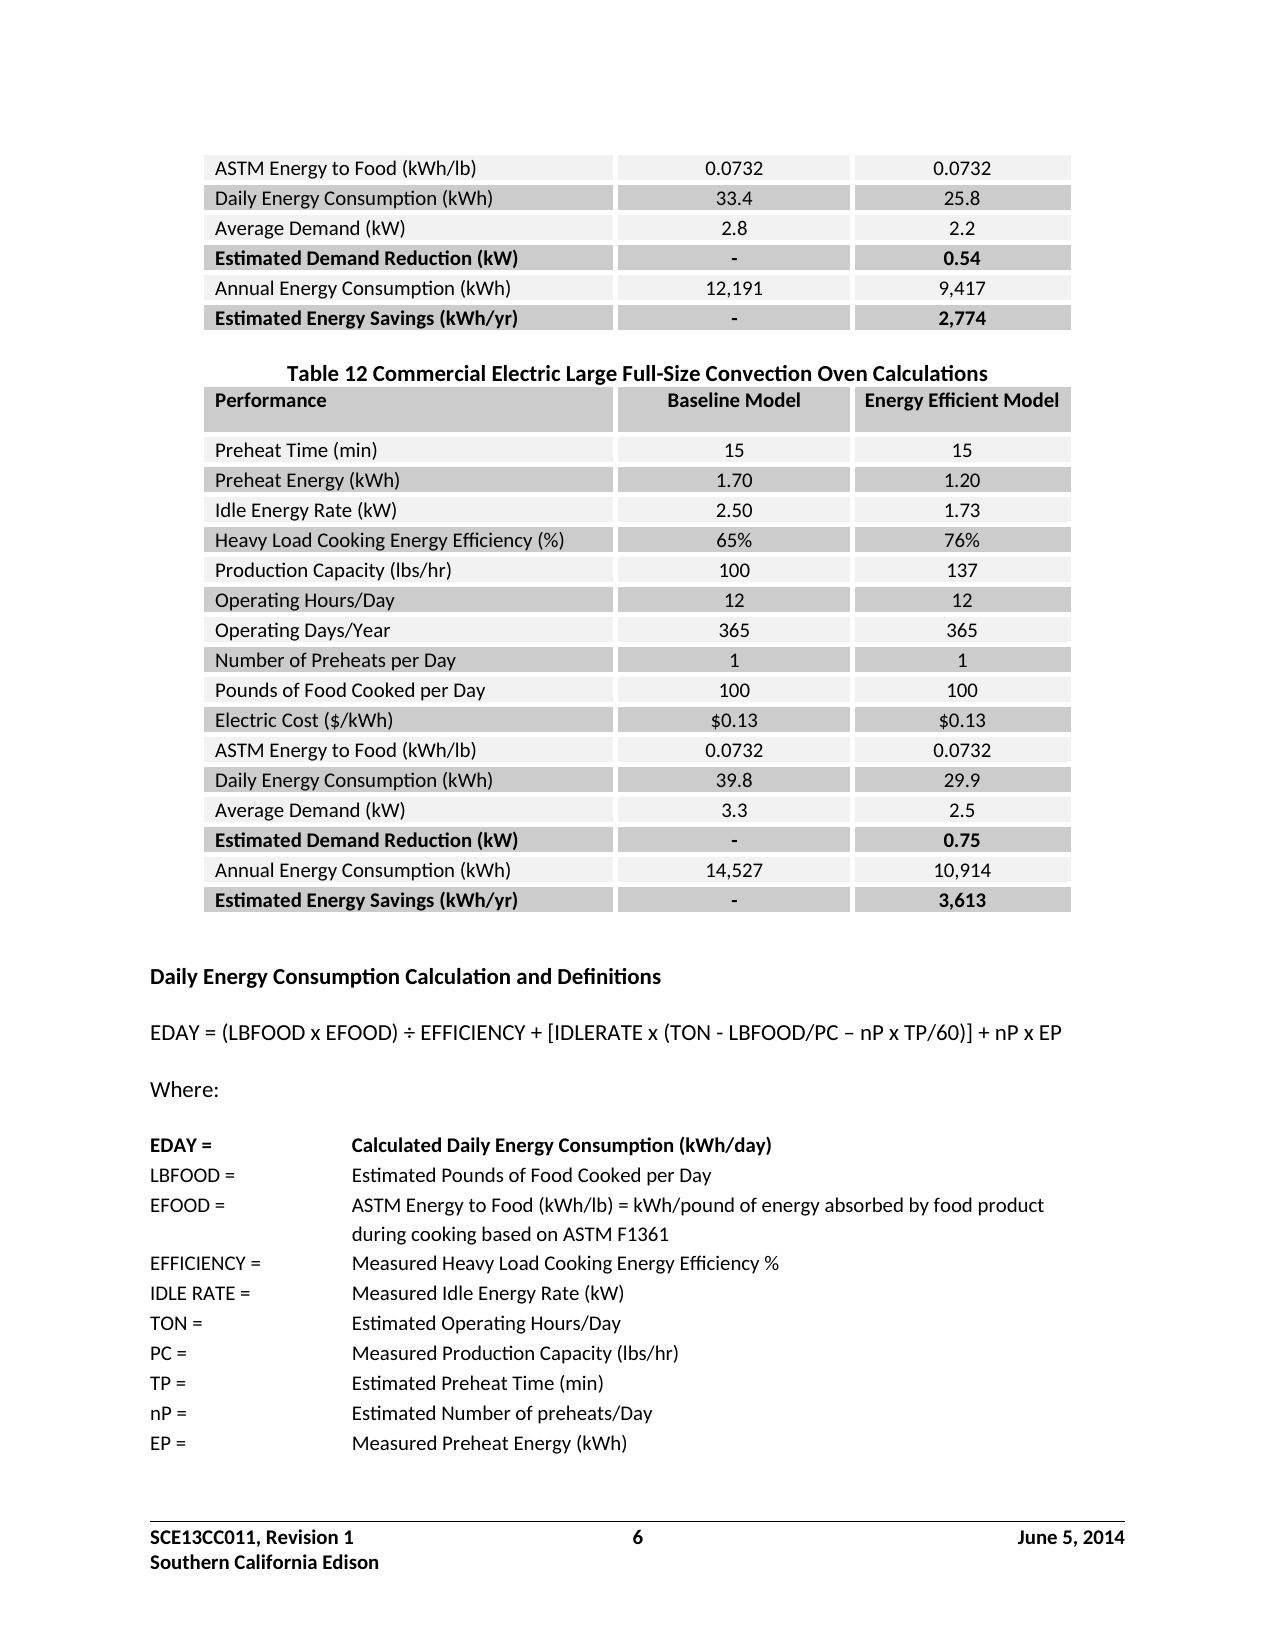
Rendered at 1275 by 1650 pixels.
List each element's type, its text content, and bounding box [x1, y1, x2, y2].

table_cell Average Demand (kW) [204, 797, 613, 822]
table_cell 100 [618, 677, 850, 702]
table_cell 3.3 [618, 797, 850, 822]
table_cell 65% [618, 527, 850, 552]
table_cell TP = [139, 1371, 340, 1401]
table_cell 137 [855, 557, 1071, 582]
table_cell Estimated Number of preheats/Day [340, 1401, 1114, 1431]
table_cell 10,914 [855, 857, 1071, 882]
table_cell 12 [618, 587, 850, 612]
table_cell Annual Energy Consumption (kWh) [204, 857, 613, 882]
table_cell 100 [855, 677, 1071, 702]
table_cell Estimated Operating Hours/Day [340, 1311, 1114, 1341]
table_cell Estimated Pounds of Food Cooked per Day [340, 1162, 1114, 1192]
table_cell 3,613 [855, 887, 1071, 912]
table_cell Estimated Energy Savings (kWh/yr) [204, 887, 613, 912]
table_cell 15 [618, 437, 850, 462]
table_cell $0.13 [618, 707, 850, 732]
table_cell 39.8 [618, 767, 850, 792]
table_cell ASTM Energy to Food (kWh/lb) [204, 737, 613, 762]
table_cell - [618, 887, 850, 912]
table_cell EFOOD = [139, 1192, 340, 1251]
table_cell 2.50 [618, 497, 850, 522]
table_cell 2.5 [855, 797, 1071, 822]
table_cell - [618, 827, 850, 852]
table_cell Preheat Energy (kWh) [204, 467, 613, 492]
text EDAY = (LBFOOD x EFOOD) ÷ EFFICIENCY + [IDLERATE x (TON - LBFOOD/PC – nP x TP/60)] + nP x EP [150, 1018, 1125, 1046]
table_cell LBFOOD = [139, 1162, 340, 1192]
table_cell Estimated Preheat Time (min) [340, 1371, 1114, 1401]
table_cell Preheat Time (min) [204, 437, 613, 462]
table_cell 25.8 [855, 185, 1071, 210]
table_cell EP = [139, 1431, 340, 1461]
table_cell 365 [855, 617, 1071, 642]
table_header Performance [204, 387, 613, 432]
table_cell Daily Energy Consumption (kWh) [204, 767, 613, 792]
table_cell 1.20 [855, 467, 1071, 492]
table_cell Measured Preheat Energy (kWh) [340, 1431, 1114, 1461]
table_cell 365 [618, 617, 850, 642]
table_cell 2,774 [855, 305, 1071, 330]
table_cell Operating Hours/Day [204, 587, 613, 612]
table_cell 29.9 [855, 767, 1071, 792]
table_cell 0.54 [855, 245, 1071, 270]
table_cell Pounds of Food Cooked per Day [204, 677, 613, 702]
table_cell 1 [618, 647, 850, 672]
text Table 12 Commercial Electric Large Full-Size Convection Oven Calculations [150, 359, 1125, 387]
table_header Energy Efficient Model [855, 387, 1071, 432]
table_cell Average Demand (kW) [204, 215, 613, 240]
table_header EDAY = [139, 1132, 340, 1162]
text Where: [150, 1075, 1125, 1103]
table_cell 0.0732 [855, 737, 1071, 762]
table_cell 33.4 [618, 185, 850, 210]
table_cell 100 [618, 557, 850, 582]
table_cell - [618, 305, 850, 330]
table_cell 1.70 [618, 467, 850, 492]
table_cell ASTM Energy to Food (kWh/lb) [204, 155, 613, 180]
table_cell Heavy Load Cooking Energy Efficiency (%) [204, 527, 613, 552]
table_cell Measured Heavy Load Cooking Energy Efficiency % [340, 1251, 1114, 1281]
table_cell Measured Production Capacity (lbs/hr) [340, 1341, 1114, 1371]
table_cell Idle Energy Rate (kW) [204, 497, 613, 522]
table_cell Electric Cost ($/kWh) [204, 707, 613, 732]
table_cell Measured Idle Energy Rate (kW) [340, 1281, 1114, 1311]
table_cell Operating Days/Year [204, 617, 613, 642]
table_cell TON = [139, 1311, 340, 1341]
table_cell Daily Energy Consumption (kWh) [204, 185, 613, 210]
table_cell 0.0732 [855, 155, 1071, 180]
table_cell Annual Energy Consumption (kWh) [204, 275, 613, 300]
table_cell 0.0732 [618, 155, 850, 180]
table_cell Number of Preheats per Day [204, 647, 613, 672]
table_cell Estimated Demand Reduction (kW) [204, 245, 613, 270]
table_cell 12 [855, 587, 1071, 612]
table_cell Estimated Demand Reduction (kW) [204, 827, 613, 852]
table_header Baseline Model [618, 387, 850, 432]
table_cell Estimated Energy Savings (kWh/yr) [204, 305, 613, 330]
table_cell 15 [855, 437, 1071, 462]
table_cell PC = [139, 1341, 340, 1371]
table_header Calculated Daily Energy Consumption (kWh/day) [340, 1132, 1114, 1162]
table_cell 76% [855, 527, 1071, 552]
table_cell 1 [855, 647, 1071, 672]
text Daily Energy Consumption Calculation and Definitions [150, 962, 1125, 990]
table_cell 0.0732 [618, 737, 850, 762]
table_cell 14,527 [618, 857, 850, 882]
table_cell $0.13 [855, 707, 1071, 732]
table_cell 2.2 [855, 215, 1071, 240]
table_cell Production Capacity (lbs/hr) [204, 557, 613, 582]
table_cell 1.73 [855, 497, 1071, 522]
table_cell 2.8 [618, 215, 850, 240]
table_cell nP = [139, 1401, 340, 1431]
table_cell IDLE RATE = [139, 1281, 340, 1311]
table_cell ASTM Energy to Food (kWh/lb) = kWh/pound of energy absorbed by food product during cooking based on ASTM F1361 [340, 1192, 1114, 1251]
table_cell 12,191 [618, 275, 850, 300]
table_cell EFFICIENCY = [139, 1251, 340, 1281]
table_cell - [618, 245, 850, 270]
table_cell 9,417 [855, 275, 1071, 300]
table_cell 0.75 [855, 827, 1071, 852]
